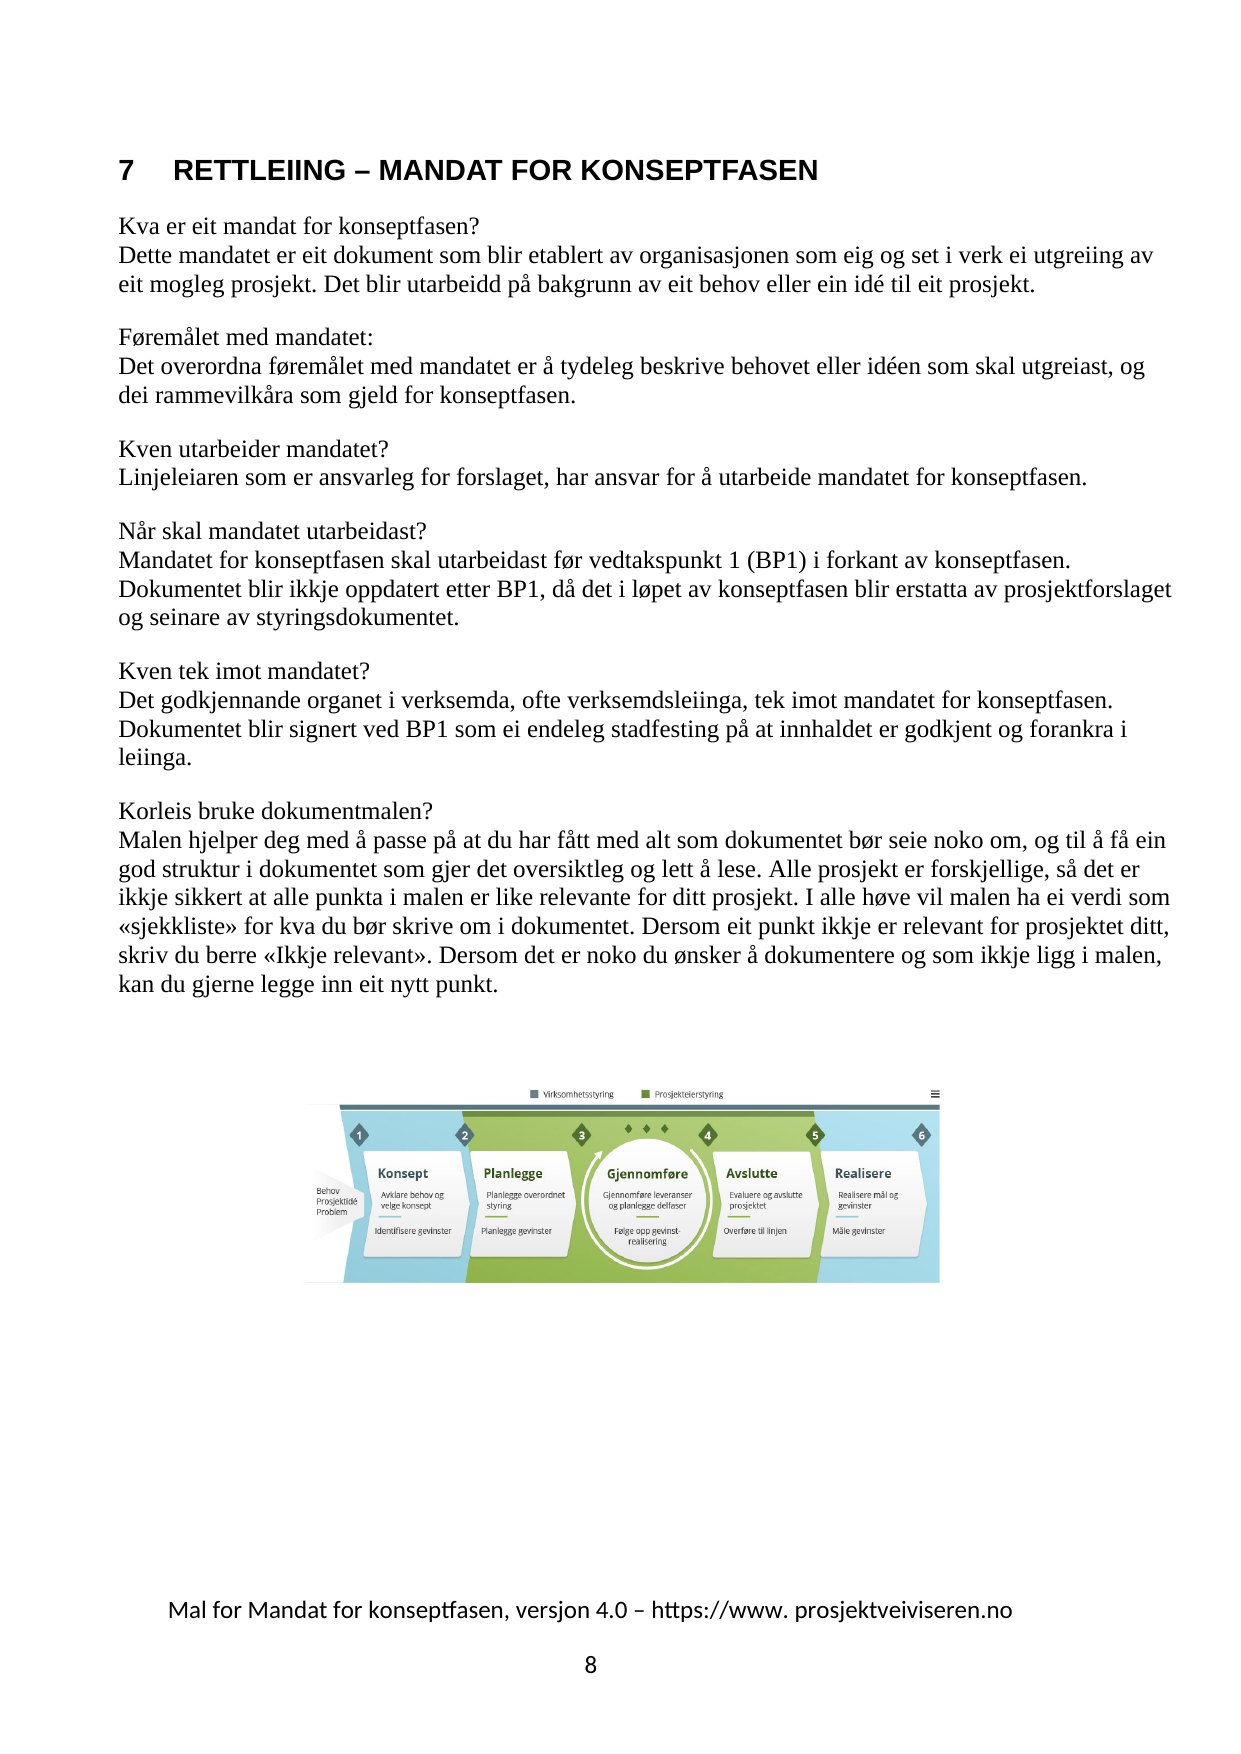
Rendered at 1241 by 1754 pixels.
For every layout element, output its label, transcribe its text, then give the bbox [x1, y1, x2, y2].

text Kven utarbeider mandatet? Linjeleiaren som er ansvarleg for forslaget, har ansvar for å utarbeide mandatet for konseptfasen. [118, 434, 1175, 491]
subtitle Rettleiing – Mandat for konseptfasen [118, 153, 1175, 186]
text Kva er eit mandat for konseptfasen? Dette mandatet er eit dokument som blir etablert av organisasjonen som eig og set i verk ei utgreiing av eit mogleg prosjekt. Det blir utarbeidd på bakgrunn av eit behov eller ein idé til eit prosjekt. [118, 211, 1175, 297]
text Kven tek imot mandatet? Det godkjennande organet i verksemda, ofte verksemdsleiinga, tek imot mandatet for konseptfasen. Dokumentet blir signert ved BP1 som ei endeleg stadfesting på at innhaldet er godkjent og forankra i leiinga. [118, 656, 1175, 771]
picture [295, 1076, 971, 1299]
text Føremålet med mandatet: Det overordna føremålet med mandatet er å tydeleg beskrive behovet eller idéen som skal utgreiast, og dei rammevilkåra som gjeld for konseptfasen. [118, 322, 1175, 409]
text Når skal mandatet utarbeidast? Mandatet for konseptfasen skal utarbeidast før vedtakspunkt 1 (BP1) i forkant av konseptfasen. Dokumentet blir ikkje oppdatert etter BP1, då det i løpet av konseptfasen blir erstatta av prosjektforslaget og seinare av styringsdokumentet. [118, 516, 1175, 631]
text Korleis bruke dokumentmalen? Malen hjelper deg med å passe på at du har fått med alt som dokumentet bør seie noko om, og til å få ein god struktur i dokumentet som gjer det oversiktleg og lett å lese. Alle prosjekt er forskjellige, så det er ikkje sikkert at alle punkta i malen er like relevante for ditt prosjekt. I alle høve vil malen ha ei verdi som «sjekkliste» for kva du bør skrive om i dokumentet. Dersom eit punkt ikkje er relevant for prosjektet ditt, skriv du berre «Ikkje relevant». Dersom det er noko du ønsker å dokumentere og som ikkje ligg i malen, kan du gjerne legge inn eit nytt punkt. [118, 796, 1175, 997]
